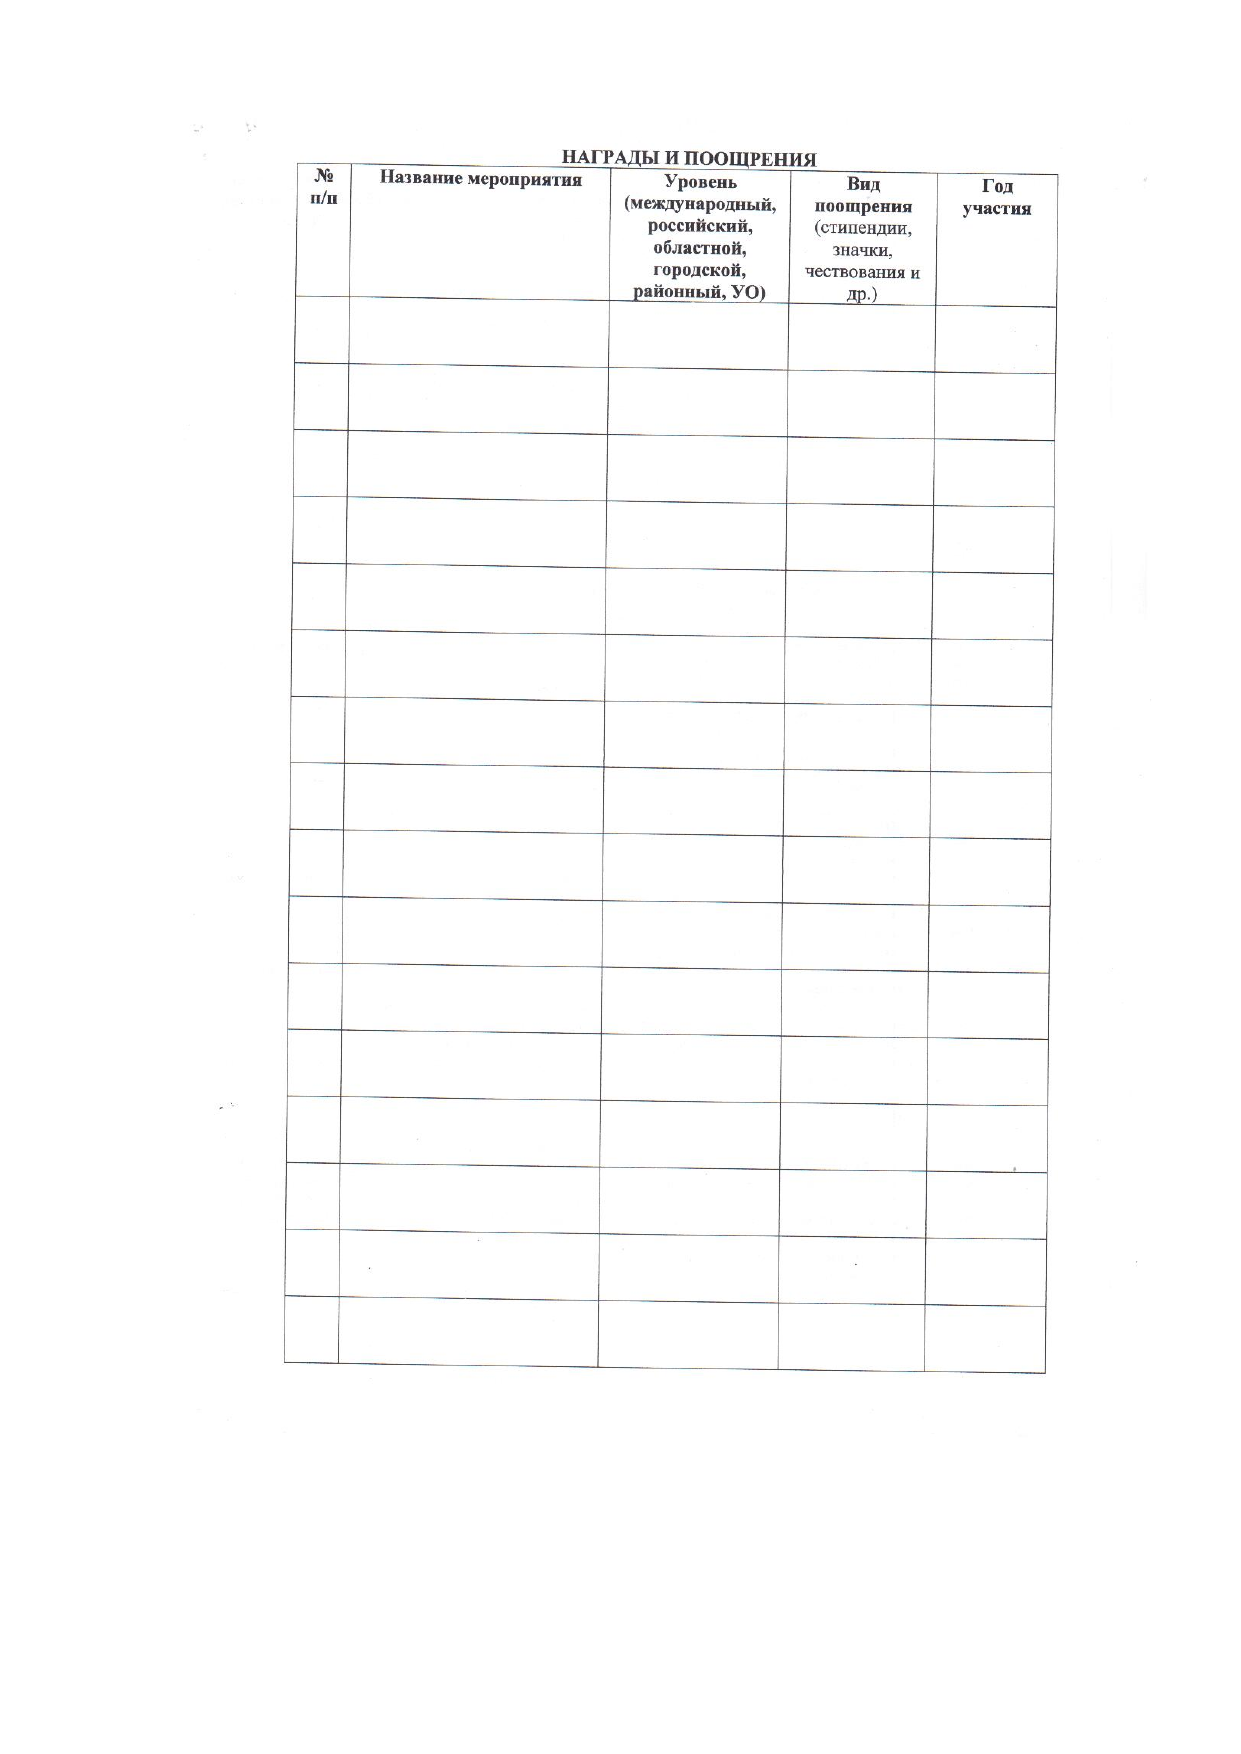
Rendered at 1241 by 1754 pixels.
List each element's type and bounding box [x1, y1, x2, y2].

picture [177, 118, 1152, 1459]
